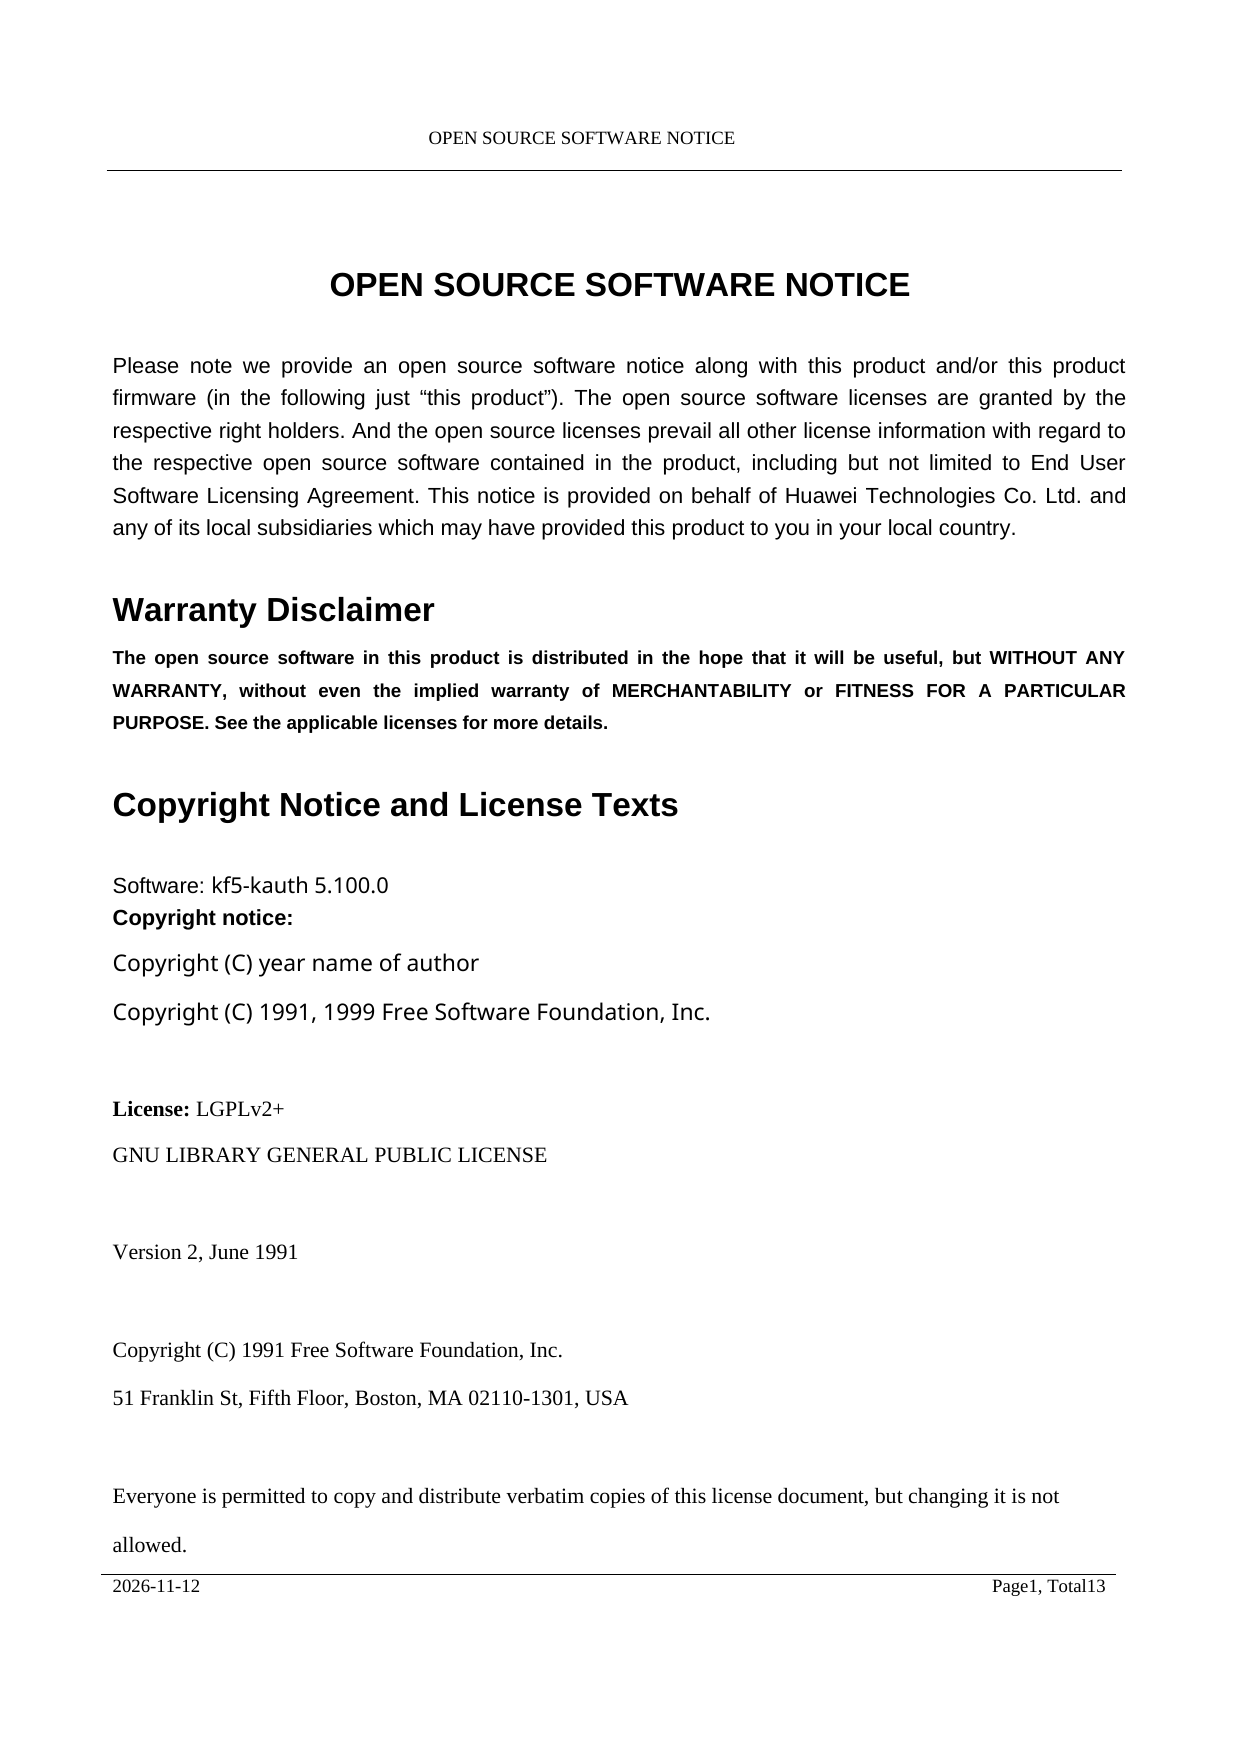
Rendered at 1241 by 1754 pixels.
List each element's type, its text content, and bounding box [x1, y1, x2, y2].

text The open source software in this product is distributed in the hope that it will be useful, but WITHOUT ANY WARRANTY, without even the implied warranty of MERCHANTABILITY or FITNESS FOR A PARTICULAR PURPOSE. See the applicable licenses for more details. [112, 641, 1128, 739]
text License: LGPLv2+ [112, 1093, 1128, 1125]
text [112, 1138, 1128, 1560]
text Copyright (C) year name of author Copyright (C) 1991, 1999 Free Software Foundation, Inc. [112, 947, 1128, 1077]
text Software: kf5-kauth 5.100.0 [112, 869, 1128, 901]
text Warranty Disclaimer [112, 576, 1128, 641]
text Copyright notice: [112, 901, 1128, 934]
text Copyright Notice and License Texts [112, 771, 1128, 836]
text Please note we provide an open source software notice along with this product and/or this product firmware (in the following just “this product”). The open source software licenses are granted by the respective right holders. And the open source licenses prevail all other license information with regard to the respective open source software contained in the product, including but not limited to End User Software Licensing Agreement. This notice is provided on behalf of Huawei Technologies Co. Ltd. and any of its local subsidiaries which may have provided this product to you in your local country. [112, 349, 1128, 544]
text OPEN SOURCE SOFTWARE NOTICE [112, 251, 1128, 316]
